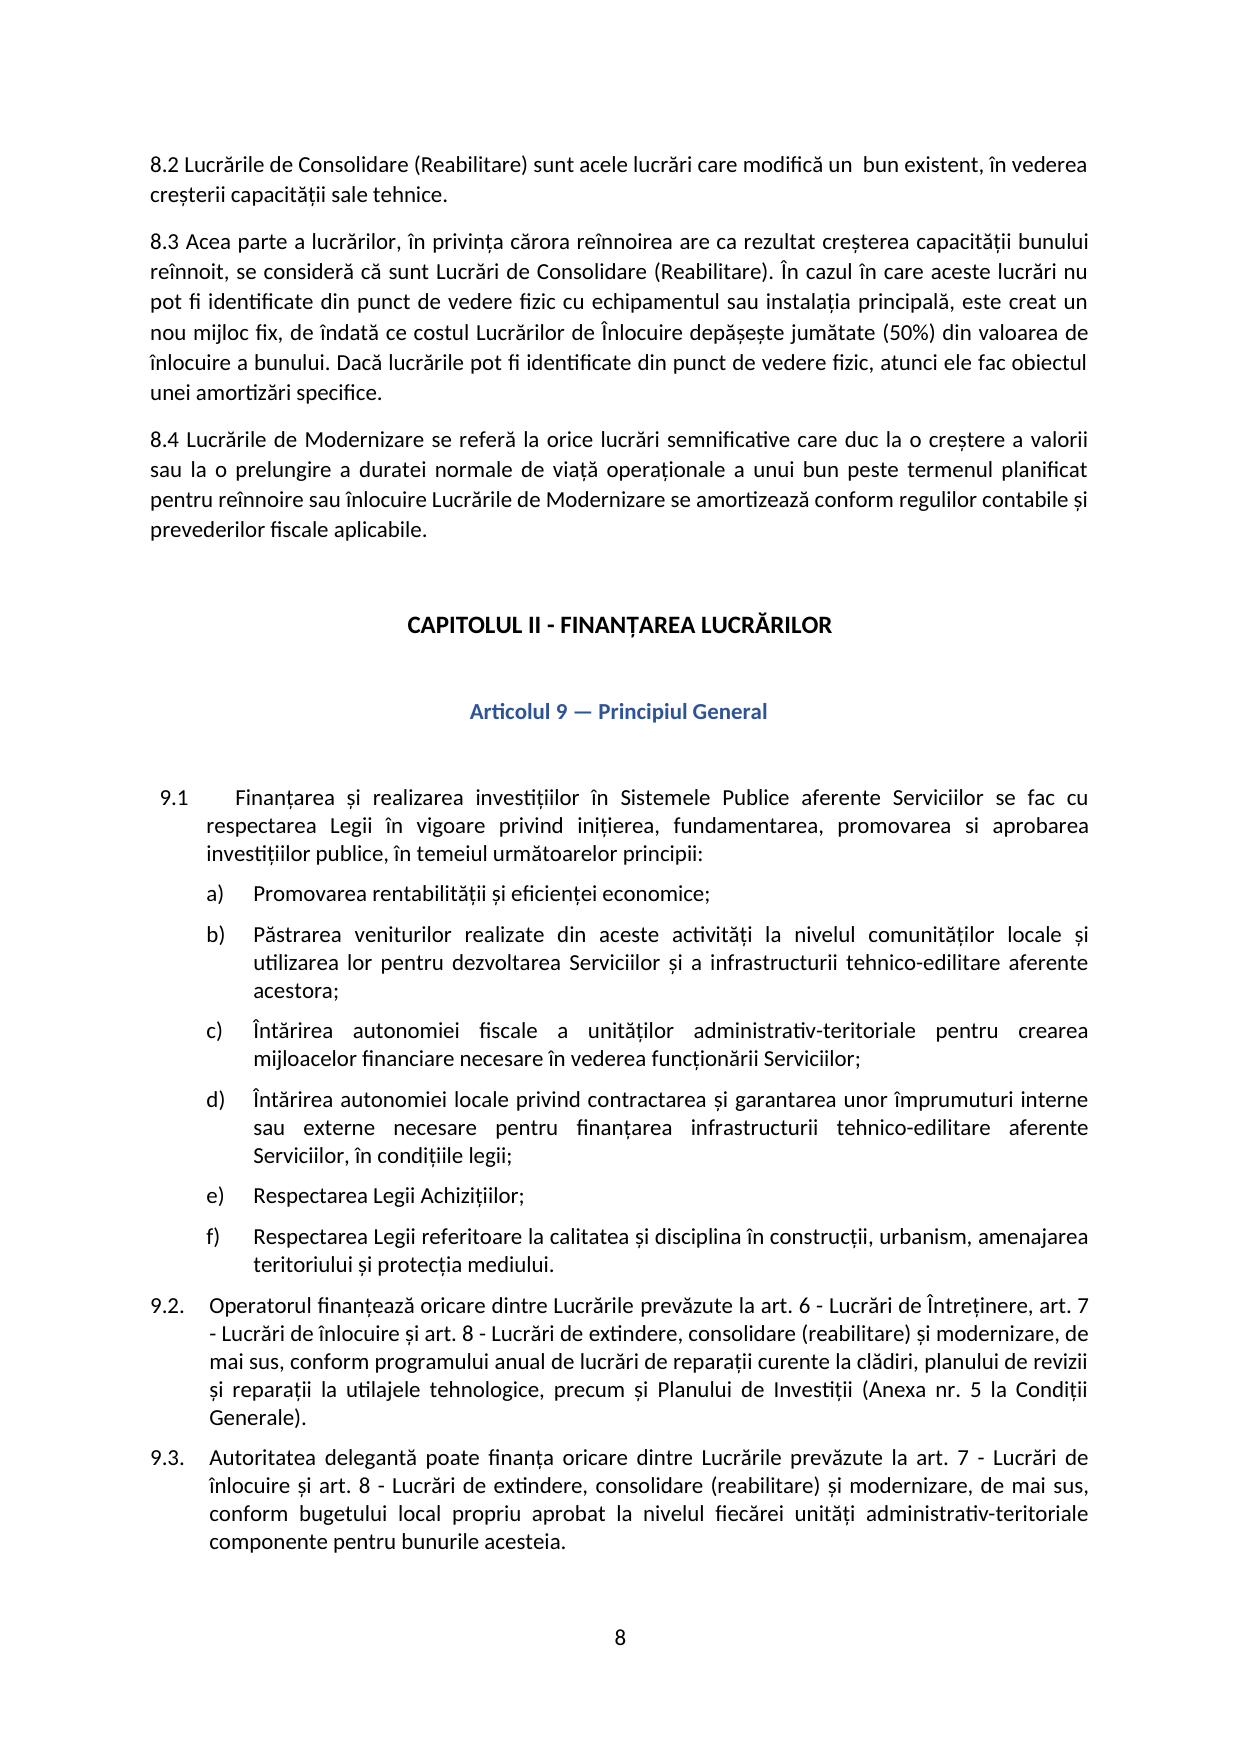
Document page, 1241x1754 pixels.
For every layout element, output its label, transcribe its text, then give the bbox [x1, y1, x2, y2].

list Promovarea rentabilității și eficienței economice; [206, 879, 1090, 907]
text 9.2. Operatorul finanțează oricare dintre Lucrările prevăzute la art. 6 - Lucrări de Întreținere, art. 7 - Lucrări de înlocuire și art. 8 - Lucrări de extindere, consolidare (reabilitare) și modernizare, de mai sus, conform programului anual de lucrări de reparații curente la clădiri, planului de revizii și reparații la utilajele tehnologice, precum și Planului de Investiții (Anexa nr. 5 la Condiții Generale). [150, 1291, 1090, 1431]
subtitle CAPITOLUL II - FINANȚAREA LUCRĂRILOR [150, 609, 1090, 640]
list Întărirea autonomiei fiscale a unităților administrativ-teritoriale pentru crearea mijloacelor financiare necesare în vederea funcționării Serviciilor; [206, 1017, 1090, 1073]
list Respectarea Legii Achizițiilor; [206, 1182, 1090, 1210]
subtitle Articolul 9 — Principiul General [150, 697, 1087, 726]
text 8.3 Acea parte a lucrărilor, în privința cărora reînnoirea are ca rezultat creșterea capacității bunului reînnoit, se consideră că sunt Lucrări de Consolidare (Reabilitare). În cazul în care aceste lucrări nu pot fi identificate din punct de vedere fizic cu echipamentul sau instalația principală, este creat un nou mijloc fix, de îndată ce costul Lucrărilor de Înlocuire depășește jumătate (50%) din valoarea de înlocuire a bunului. Dacă lucrările pot fi identificate din punct de vedere fizic, atunci ele fac obiectul unei amortizări specifice. [150, 227, 1090, 406]
list Întărirea autonomiei locale privind contractarea și garantarea unor împrumuturi interne sau externe necesare pentru finanțarea infrastructurii tehnico-edilitare aferente Serviciilor, în condițiile legii; [206, 1085, 1090, 1169]
text 8.4 Lucrările de Modernizare se referă la orice lucrări semnificative care duc la o creștere a valorii sau la o prelungire a duratei normale de viață operaționale a unui bun peste termenul planificat pentru reînnoire sau înlocuire Lucrările de Modernizare se amortizează conform regulilor contabile și prevederilor fiscale aplicabile. [150, 425, 1090, 544]
text 9.3. Autoritatea delegantă poate finanța oricare dintre Lucrările prevăzute la art. 7 - Lucrări de înlocuire și art. 8 - Lucrări de extindere, consolidare (reabilitare) și modernizare, de mai sus, conform bugetului local propriu aprobat la nivelul fiecărei unități administrativ-teritoriale componente pentru bunurile acesteia. [150, 1443, 1090, 1555]
list Păstrarea veniturilor realizate din aceste activități la nivelul comunităților locale și utilizarea lor pentru dezvoltarea Serviciilor și a infrastructurii tehnico-edilitare aferente acestora; [206, 920, 1090, 1004]
text 8.2 Lucrările de Consolidare (Reabilitare) sunt acele lucrări care modifică un bun existent, în vederea creșterii capacității sale tehnice. [150, 150, 1090, 208]
list Respectarea Legii referitoare la calitatea și disciplina în construcții, urbanism, amenajarea teritoriului și protecția mediului. [206, 1222, 1090, 1278]
text 9.1 Finanțarea și realizarea investițiilor în Sistemele Publice aferente Serviciilor se fac cu respectarea Legii în vigoare privind inițierea, fundamentarea, promovarea si aprobarea investițiilor publice, în temeiul următoarelor principii: [159, 783, 1090, 867]
